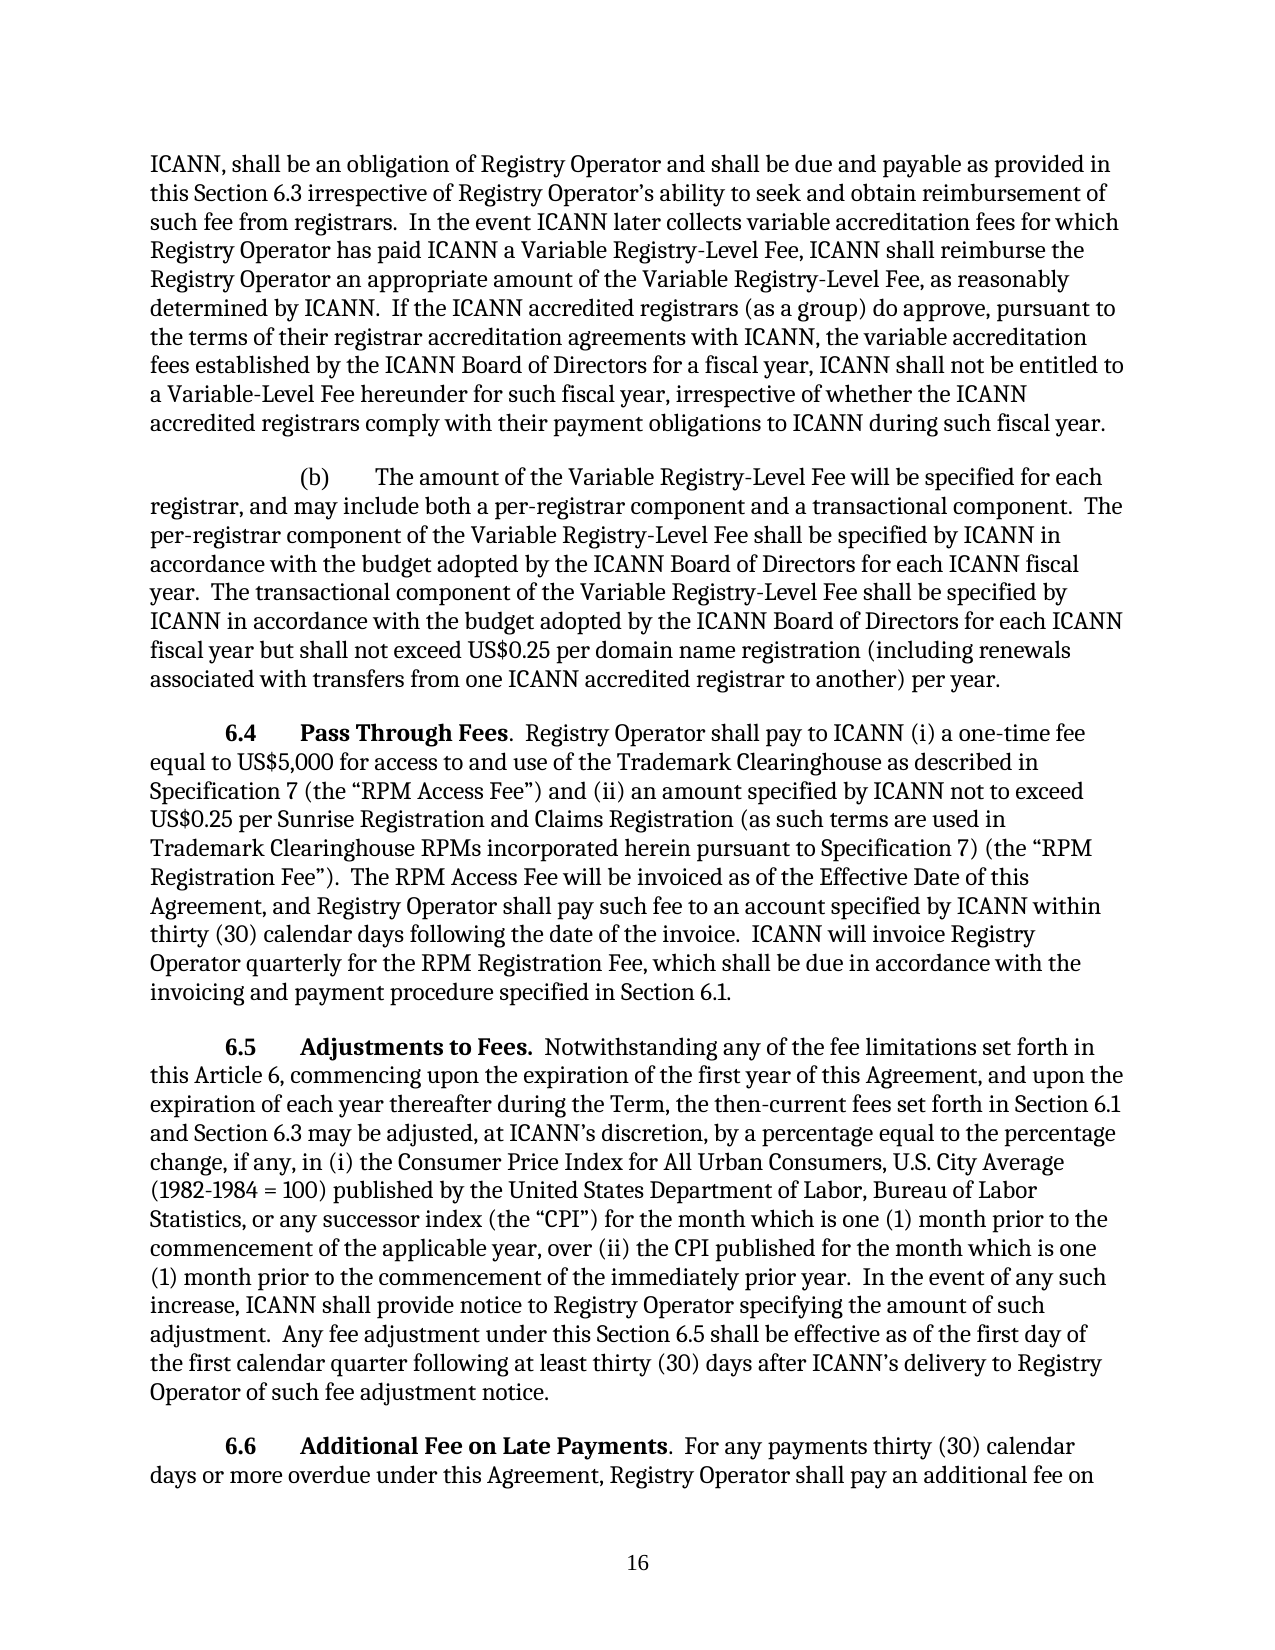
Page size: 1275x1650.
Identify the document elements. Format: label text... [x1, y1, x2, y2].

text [150, 1431, 1125, 1489]
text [150, 150, 1125, 437]
text Pass Through Fees. Registry Operator shall pay to ICANN (i) a one-time fee equal to US$5,000 for access to and use of the Trademark Clearinghouse as described in Specification 7 (the “RPM Access Fee”) and (ii) an amount specified by ICANN not to exceed US$0.25 per Sunrise Registration and Claims Registration (as such terms are used in Trademark Clearinghouse RPMs incorporated herein pursuant to Specification 7) (the “RPM Registration Fee”). The RPM Access Fee will be invoiced as of the Effective Date of this Agreement, and Registry Operator shall pay such fee to an account specified by ICANN within thirty (30) calendar days following the date of the invoice. ICANN will invoice Registry Operator quarterly for the RPM Registration Fee, which shall be due in accordance with the invoicing and payment procedure specified in Section 6.1. [150, 718, 1125, 1007]
text The amount of the Variable Registry-Level Fee will be specified for each registrar, and may include both a per-registrar component and a transactional component. The per-registrar component of the Variable Registry-Level Fee shall be specified by ICANN in accordance with the budget adopted by the ICANN Board of Directors for each ICANN fiscal year. The transactional component of the Variable Registry-Level Fee shall be specified by ICANN in accordance with the budget adopted by the ICANN Board of Directors for each ICANN fiscal year but shall not exceed US$0.25 per domain name registration (including renewals associated with transfers from one ICANN accredited registrar to another) per year. [150, 462, 1125, 693]
text Adjustments to Fees. Notwithstanding any of the fee limitations set forth in this Article 6, commencing upon the expiration of the first year of this Agreement, and upon the expiration of each year thereafter during the Term, the then-current fees set forth in Section 6.1 and Section 6.3 may be adjusted, at ICANN’s discretion, by a percentage equal to the percentage change, if any, in (i) the Consumer Price Index for All Urban Consumers, U.S. City Average (1982-1984 = 100) published by the United States Department of Labor, Bureau of Labor Statistics, or any successor index (the “CPI”) for the month which is one (1) month prior to the commencement of the applicable year, over (ii) the CPI published for the month which is one (1) month prior to the commencement of the immediately prior year. In the event of any such increase, ICANN shall provide notice to Registry Operator specifying the amount of such adjustment. Any fee adjustment under this Section 6.5 shall be effective as of the first day of the first calendar quarter following at least thirty (30) days after ICANN’s delivery to Registry Operator of such fee adjustment notice. [150, 1032, 1125, 1406]
